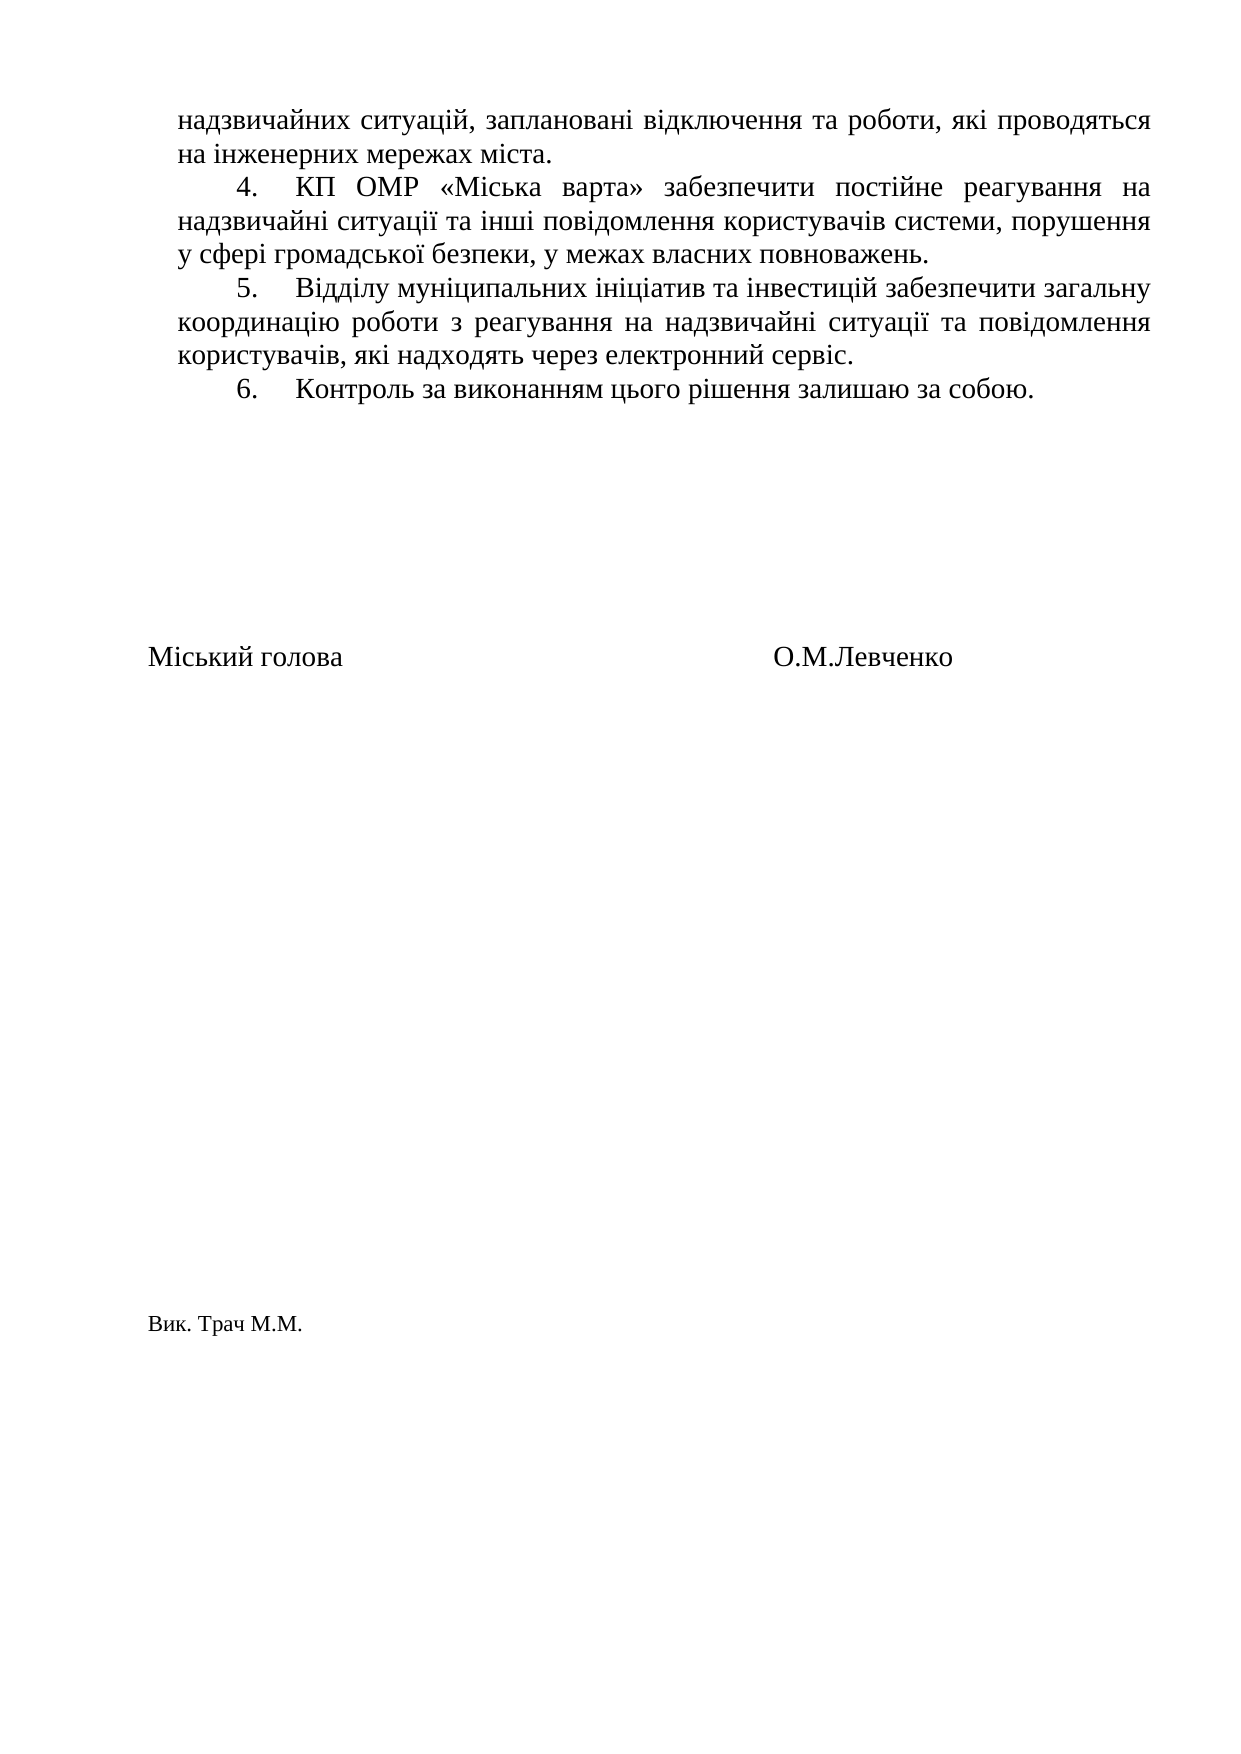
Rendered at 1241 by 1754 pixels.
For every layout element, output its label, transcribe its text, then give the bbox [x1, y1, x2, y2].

list Відділу муніципальних ініціатив та інвестицій забезпечити загальну координацію роботи з реагування на надзвичайні ситуації та повідомлення користувачів, які надходять через електронний сервіс. [177, 270, 1152, 371]
text Міський голова О.М.Левченко [148, 639, 1152, 673]
text Вик. Трач М.М. [148, 1310, 1152, 1336]
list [177, 102, 1152, 169]
list Контроль за виконанням цього рішення залишаю за собою. [177, 371, 1152, 404]
list КП ОМР «Міська варта» забезпечити постійне реагування на надзвичайні ситуації та інші повідомлення користувачів системи, порушення у сфері громадської безпеки, у межах власних повноважень. [177, 169, 1152, 270]
